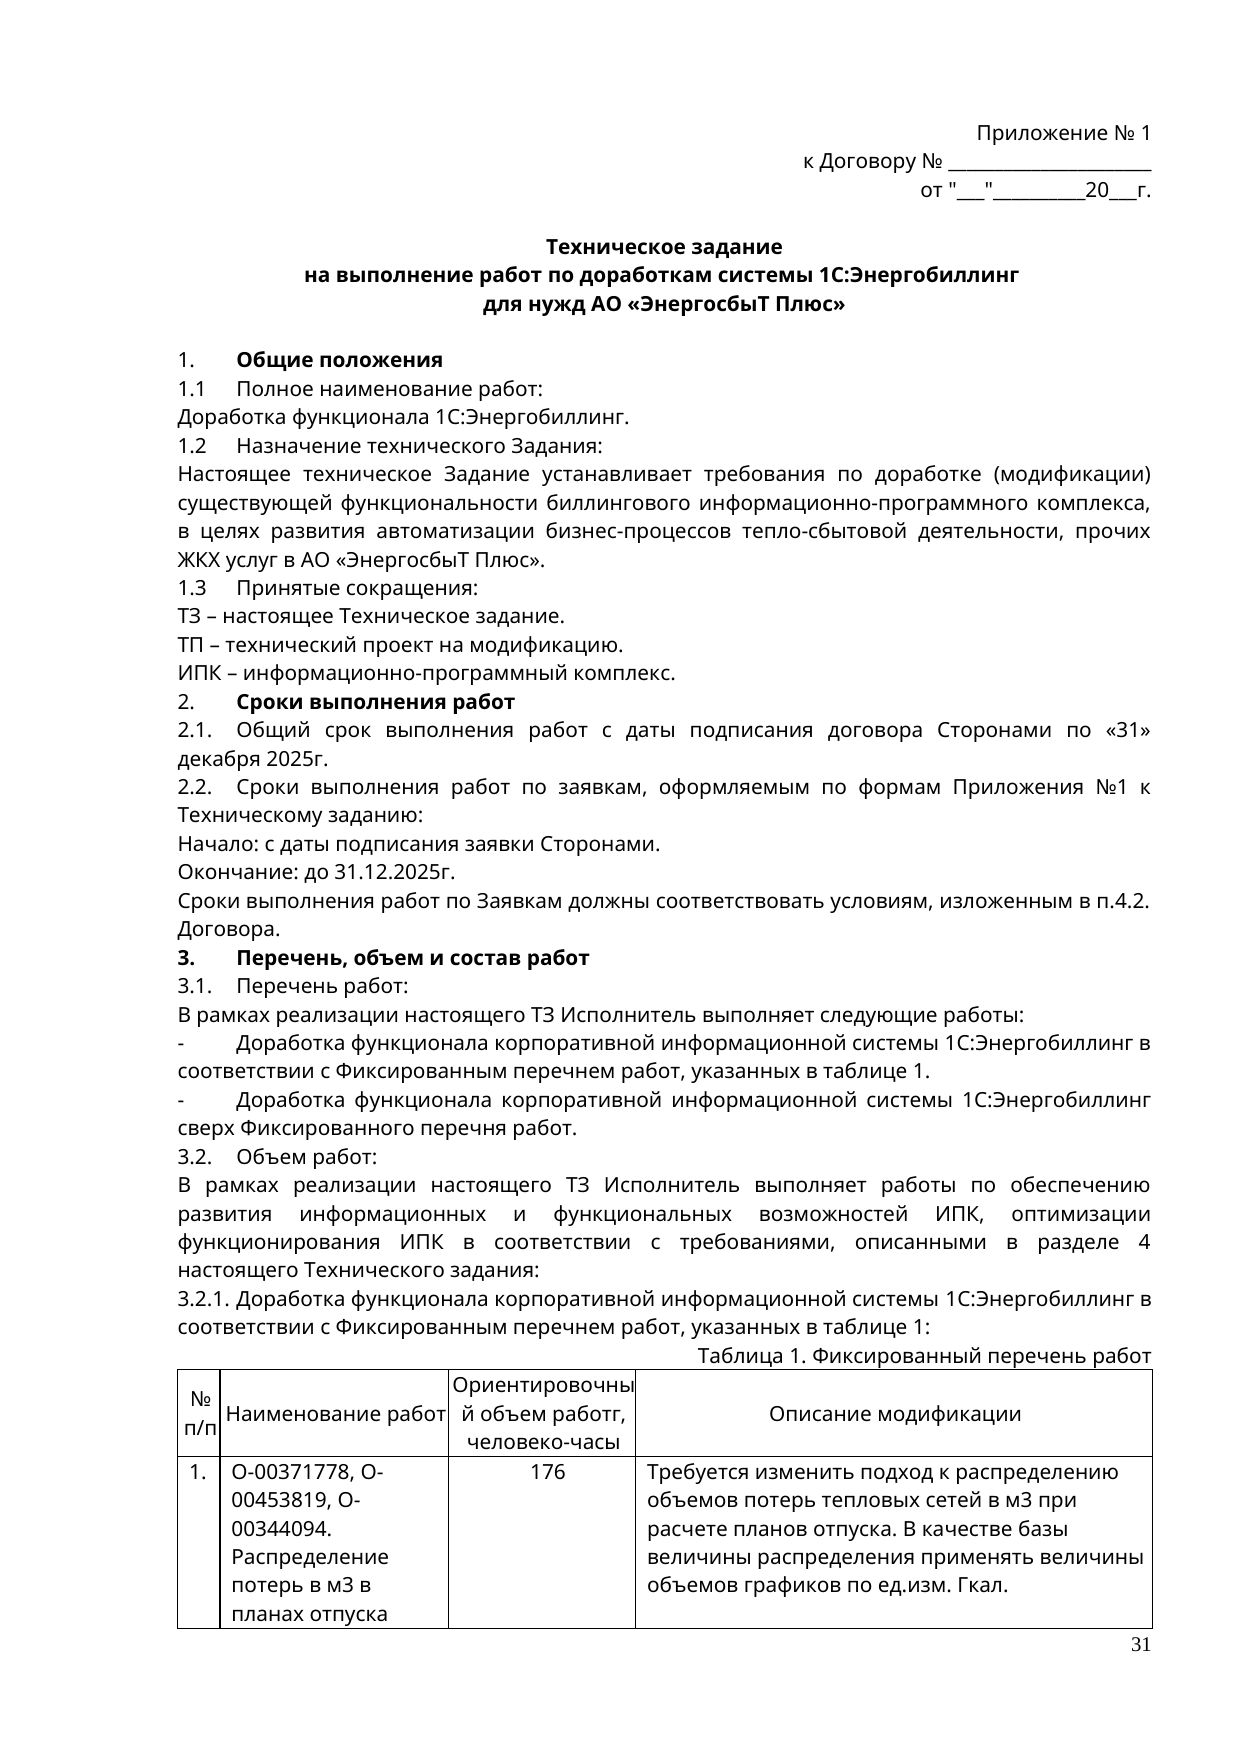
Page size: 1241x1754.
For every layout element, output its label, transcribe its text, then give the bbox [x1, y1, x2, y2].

list Полное наименование работ: [177, 374, 1152, 402]
text Настоящее техническое Задание устанавливает требования по доработке (модификации) существующей функциональности биллингового информационно-программного комплекса, в целях развития автоматизации бизнес-процессов тепло-сбытовой деятельности, прочих ЖКХ услуг в АО «ЭнергосбыТ Плюс». [177, 459, 1152, 573]
list Принятые сокращения: [177, 573, 1152, 602]
table_cell 176 [449, 1457, 635, 1627]
text Приложение № 1 [177, 118, 1152, 147]
table_header Ориентировочный объем работг, человеко-часы [449, 1370, 635, 1456]
table_cell Требуется изменить подход к распределению объемов потерь тепловых сетей в м3 при расчете планов отпуска. В качестве базы величины распределения применять величины объемов графиков по ед.изм. Гкал. [636, 1457, 1152, 1627]
table_header № п/п [178, 1370, 219, 1456]
text Доработка функционала 1С:Энергобиллинг. [177, 402, 1152, 431]
text ТП – технический проект на модификацию. [177, 630, 1152, 658]
text В рамках реализации настоящего ТЗ Исполнитель выполняет следующие работы: [177, 1000, 1152, 1028]
list Общий срок выполнения работ с даты подписания договора Сторонами по «31» декабря 2025г. [177, 715, 1152, 772]
list Техническое задание на выполнение работ по доработкам системы 1С:Энергобиллинг для нужд АО «ЭнергосбыТ Плюс» [177, 232, 1152, 317]
list Сроки выполнения работ [177, 687, 1152, 715]
list Доработка функционала корпоративной информационной системы 1С:Энергобиллинг в соответствии с Фиксированным перечнем работ, указанных в таблице 1. [177, 1028, 1152, 1085]
text ТЗ – настоящее Техническое задание. [177, 602, 1152, 630]
text Сроки выполнения работ по Заявкам должны соответствовать условиям, изложенным в п.4.2. Договора. [177, 886, 1152, 943]
table_header Наименование работ [221, 1370, 448, 1456]
list Доработка функционала корпоративной информационной системы 1С:Энергобиллинг в соответствии с Фиксированным перечнем работ, указанных в таблице 1: [177, 1284, 1152, 1341]
text от "___"__________20___г. [177, 175, 1152, 203]
list Таблица 1. Фиксированный перечень работ [177, 1341, 1152, 1369]
list Назначение технического Задания: [177, 431, 1152, 459]
table_header Описание модификации [636, 1370, 1152, 1456]
list Перечень, объем и состав работ [177, 943, 1152, 971]
list Доработка функционала корпоративной информационной системы 1С:Энергобиллинг сверх Фиксированного перечня работ. [177, 1085, 1152, 1142]
text Окончание: до 31.12.2025г. [177, 857, 1152, 886]
text В рамках реализации настоящего ТЗ Исполнитель выполняет работы по обеспечению развития информационных и функциональных возможностей ИПК, оптимизации функционирования ИПК в соответствии с требованиями, описанными в разделе 4 настоящего Технического задания: [177, 1170, 1152, 1284]
list Сроки выполнения работ по заявкам, оформляемым по формам Приложения №1 к Техническому заданию: [177, 772, 1152, 829]
table_cell О-00371778, О-00453819, О-00344094. Распределение потерь в м3 в планах отпуска [221, 1457, 448, 1627]
list Общие положения [177, 346, 1152, 374]
table_cell [178, 1457, 219, 1627]
list Объем работ: [177, 1142, 1152, 1170]
text ИПК – информационно-программный комплекс. [177, 658, 1152, 687]
text к Договору № ______________________ [177, 147, 1152, 175]
list Перечень работ: [177, 971, 1152, 1000]
text Начало: с даты подписания заявки Сторонами. [177, 829, 1152, 857]
